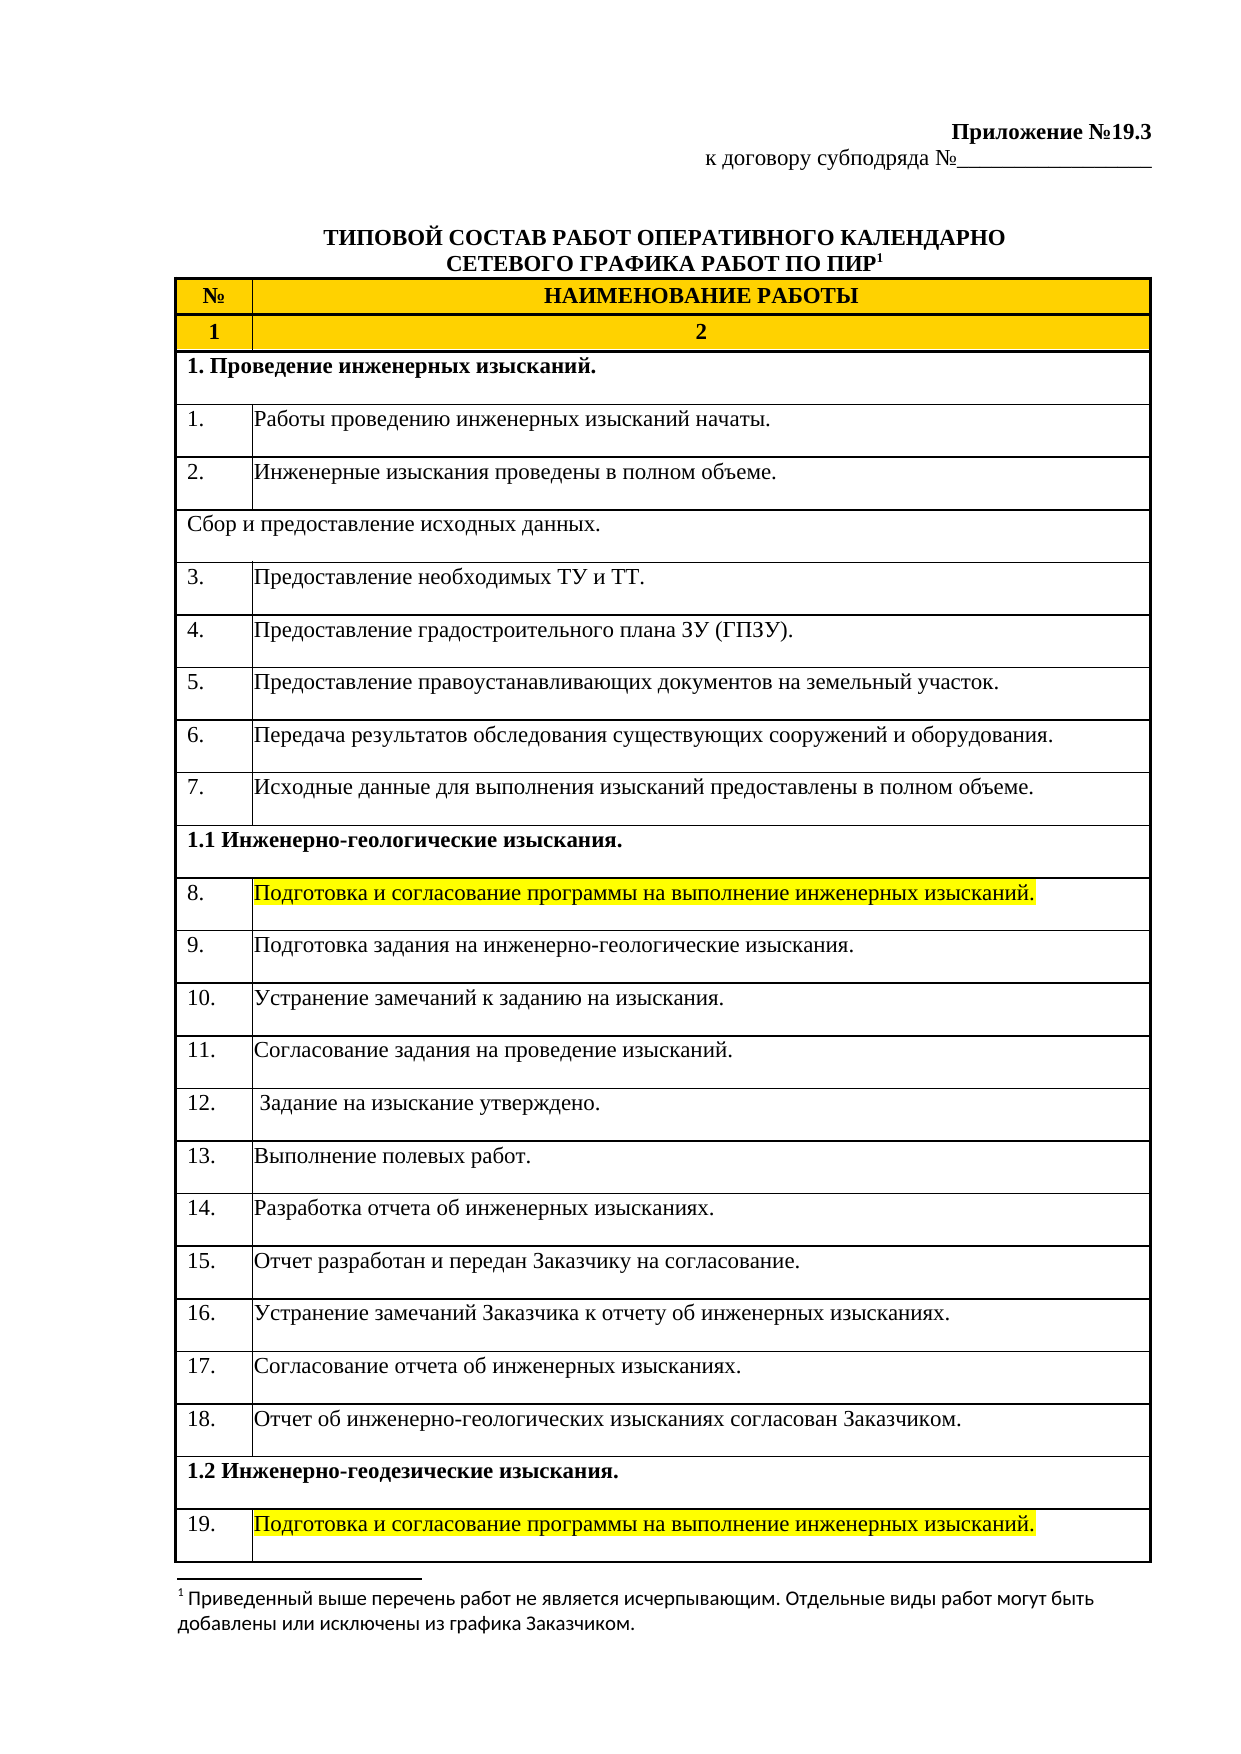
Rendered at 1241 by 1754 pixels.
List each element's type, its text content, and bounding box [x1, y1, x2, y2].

table_cell Устранение замечаний к заданию на изыскания. [253, 984, 1149, 1035]
table_cell 19. [177, 1510, 252, 1561]
table_header № [177, 280, 252, 313]
table_cell Согласование отчета об инженерных изысканиях. [253, 1352, 1149, 1403]
text к договору субподряда №_________________ [177, 144, 1152, 171]
text Приложение №19.3 [177, 118, 1152, 144]
table_cell Отчет разработан и передан Заказчику на согласование. [253, 1247, 1149, 1298]
table_cell 7. [177, 773, 252, 824]
table_cell 14. [177, 1194, 252, 1245]
table_cell 10. [177, 984, 252, 1035]
table_cell 16. [177, 1300, 252, 1351]
table_cell 6. [177, 721, 252, 772]
table_cell 2 [253, 316, 1149, 349]
table_cell Подготовка задания на инженерно-геологические изыскания. [253, 931, 1149, 982]
table_cell Подготовка и согласование программы на выполнение инженерных изысканий. [253, 879, 1149, 930]
table_cell 15. [177, 1247, 252, 1298]
table_cell 4. [177, 616, 252, 667]
table_cell Подготовка и согласование программы на выполнение инженерных изысканий. [253, 1510, 1149, 1561]
table_cell Передача результатов обследования существующих сооружений и оборудования. [253, 721, 1149, 772]
table_cell Выполнение полевых работ. [253, 1142, 1149, 1193]
table_cell 5. [177, 668, 252, 719]
text ТИПОВОЙ СОСТАВ РАБОТ ОПЕРАТИВНОГО КАЛЕНДАРНО СЕТЕВОГО ГРАФИКА РАБОТ ПО ПИР [177, 224, 1152, 277]
table_cell Предоставление градостроительного плана ЗУ (ГПЗУ). [253, 616, 1149, 667]
table_cell Сбор и предоставление исходных данных. [177, 511, 1149, 561]
table_cell 3. [177, 563, 252, 614]
table_cell Задание на изыскание утверждено. [253, 1089, 1149, 1140]
table_cell 1.1 Инженерно-геологические изыскания. [177, 826, 1149, 877]
table_cell 2. [177, 458, 252, 509]
table_cell 1. [177, 405, 252, 456]
table_cell 1. Проведение инженерных изысканий. [177, 353, 1149, 404]
table_cell 12. [177, 1089, 252, 1140]
table_cell Устранение замечаний Заказчика к отчету об инженерных изысканиях. [253, 1300, 1149, 1351]
table_cell Работы проведению инженерных изысканий начаты. [253, 405, 1149, 456]
table_cell 1.2 Инженерно-геодезические изыскания. [177, 1457, 1149, 1508]
table_cell 8. [177, 879, 252, 930]
table_cell Предоставление необходимых ТУ и ТТ. [253, 563, 1149, 614]
table_cell 11. [177, 1037, 252, 1087]
table_cell 1 [177, 316, 252, 349]
table_cell 18. [177, 1405, 252, 1456]
table_cell 17. [177, 1352, 252, 1403]
table_cell Отчет об инженерно-геологических изысканиях согласован Заказчиком. [253, 1405, 1149, 1456]
table_cell Согласование задания на проведение изысканий. [253, 1037, 1149, 1087]
table_cell Разработка отчета об инженерных изысканиях. [253, 1194, 1149, 1245]
table_cell Исходные данные для выполнения изысканий предоставлены в полном объеме. [253, 773, 1149, 824]
table_cell 9. [177, 931, 252, 982]
table_header Наименование работы [253, 280, 1149, 313]
table_cell Предоставление правоустанавливающих документов на земельный участок. [253, 668, 1149, 719]
table_cell Инженерные изыскания проведены в полном объеме. [253, 458, 1149, 509]
table_cell 13. [177, 1142, 252, 1193]
